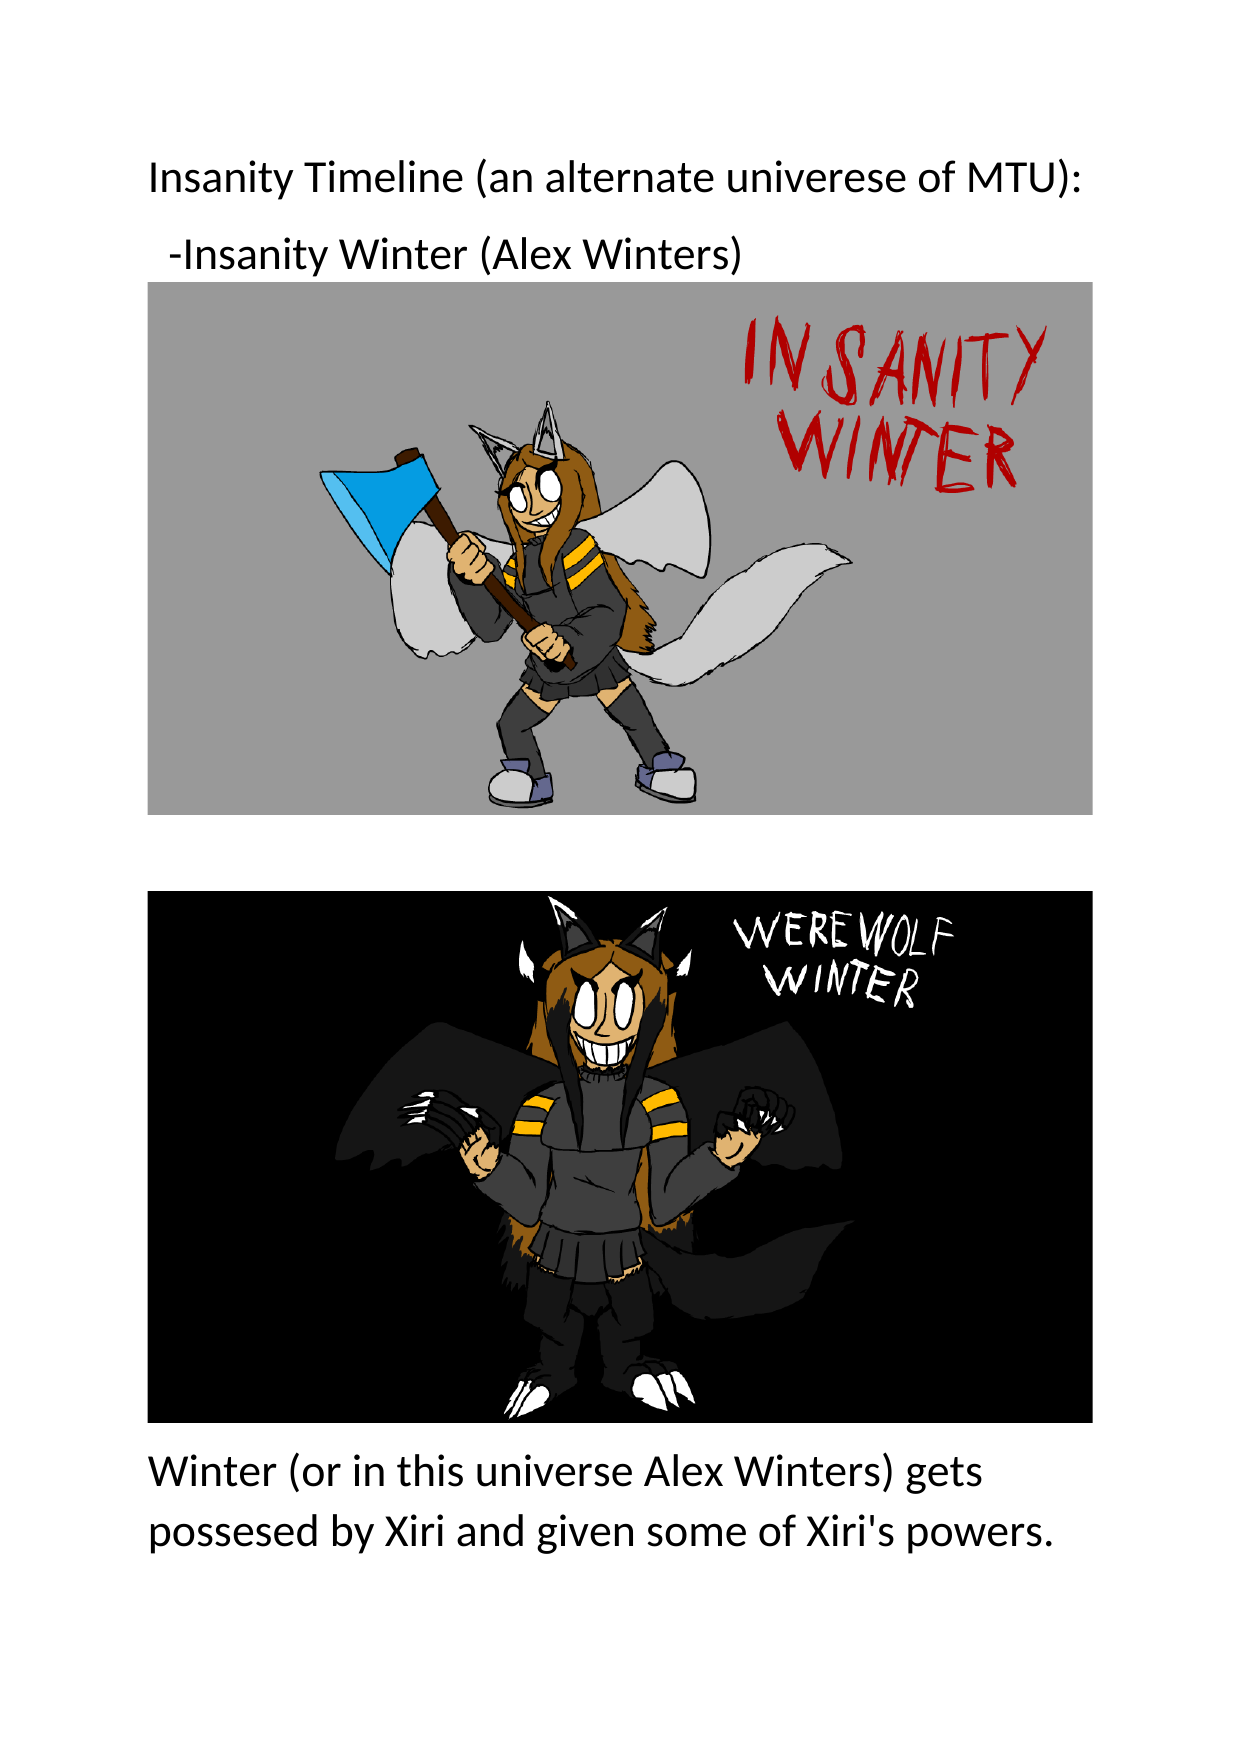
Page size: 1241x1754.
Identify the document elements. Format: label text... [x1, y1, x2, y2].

text -Insanity Winter (Alex Winters) [148, 224, 1093, 282]
text Insanity Timeline (an alternate univerese of MTU): [148, 148, 1093, 203]
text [148, 1442, 1093, 1558]
picture [147, 282, 1093, 815]
picture [147, 891, 1093, 1423]
